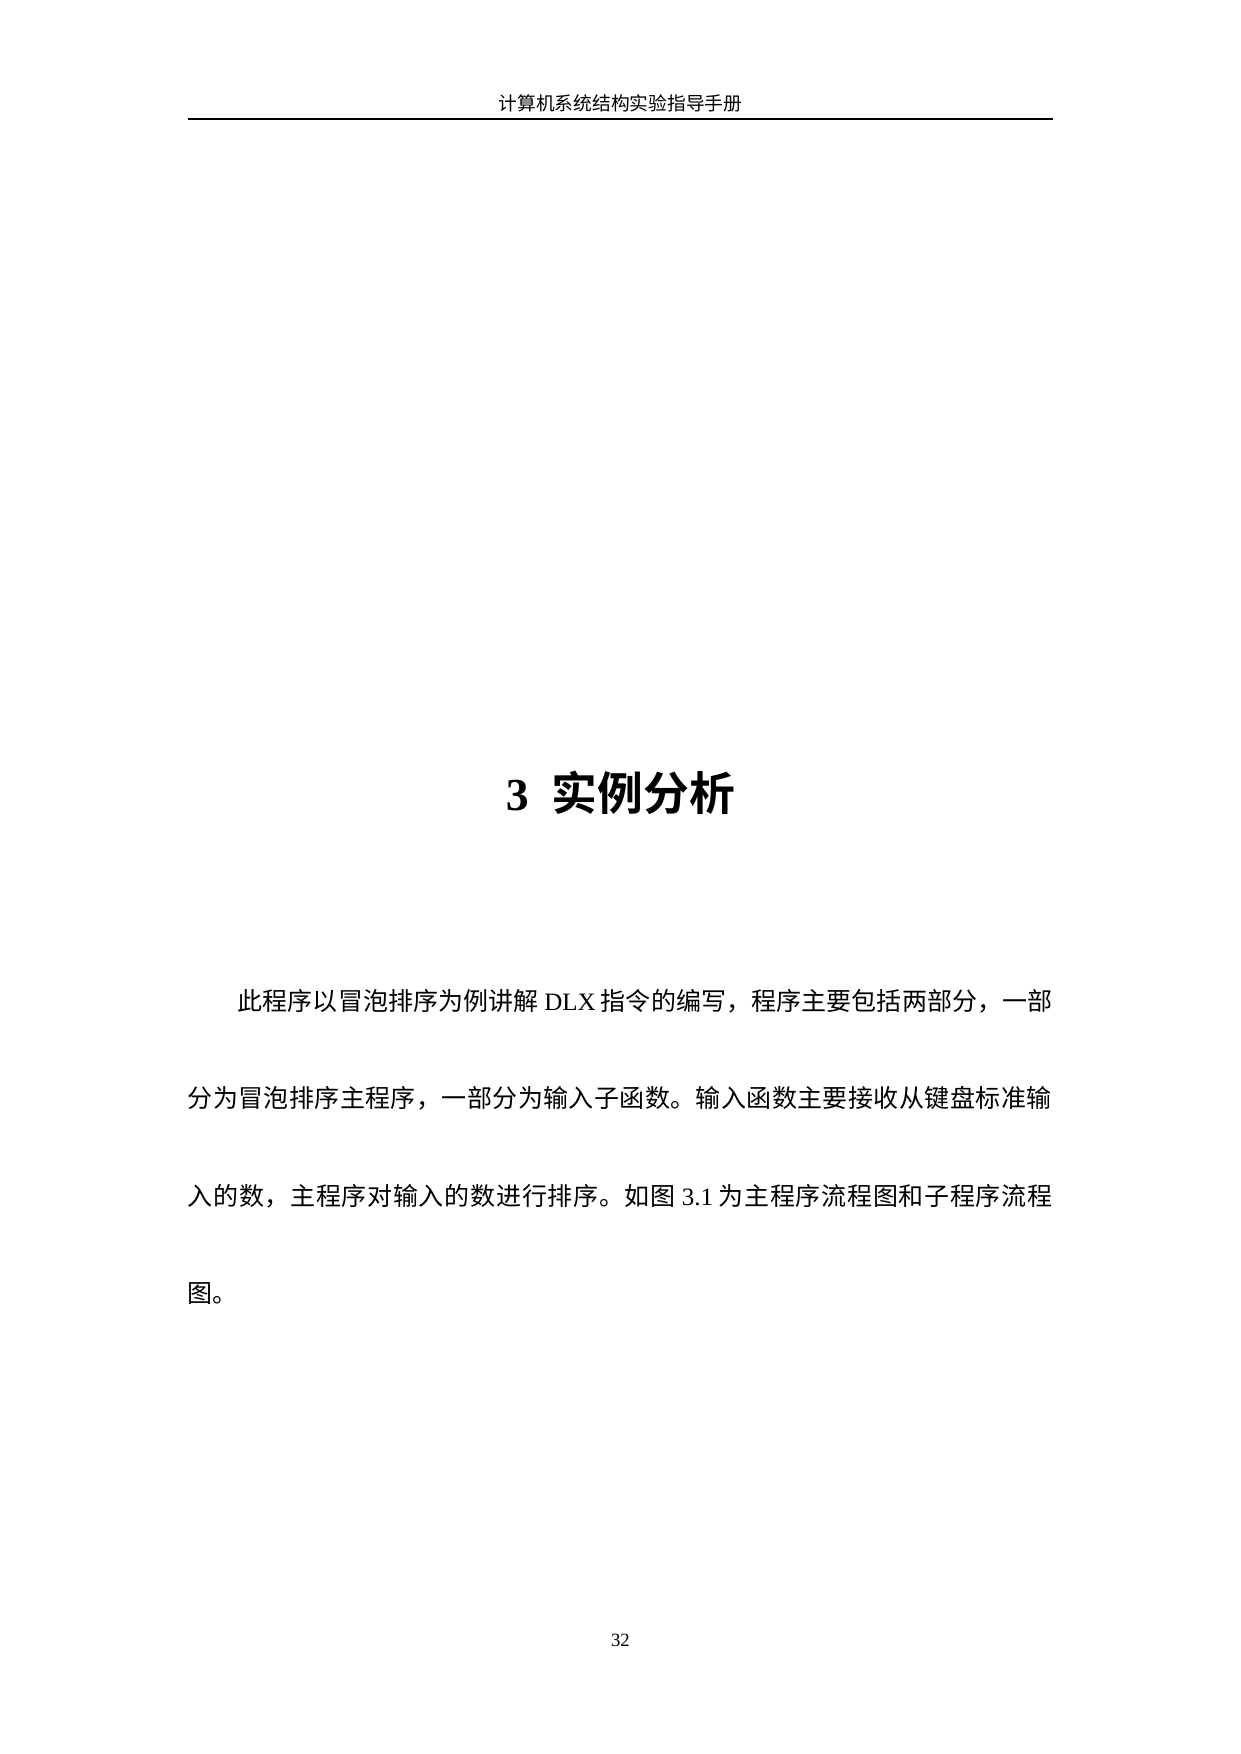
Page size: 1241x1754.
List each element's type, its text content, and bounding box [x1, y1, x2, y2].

text 此程序以冒泡排序为例讲解DLX指令的编写，程序主要包括两部分，一部分为冒泡排序主程序，一部分为输入子函数。输入函数主要接收从键盘标准输入的数，主程序对输入的数进行排序。如图3.1为主程序流程图和子程序流程图。 [187, 967, 1053, 1324]
subtitle 3 实例分析 [187, 742, 1053, 839]
